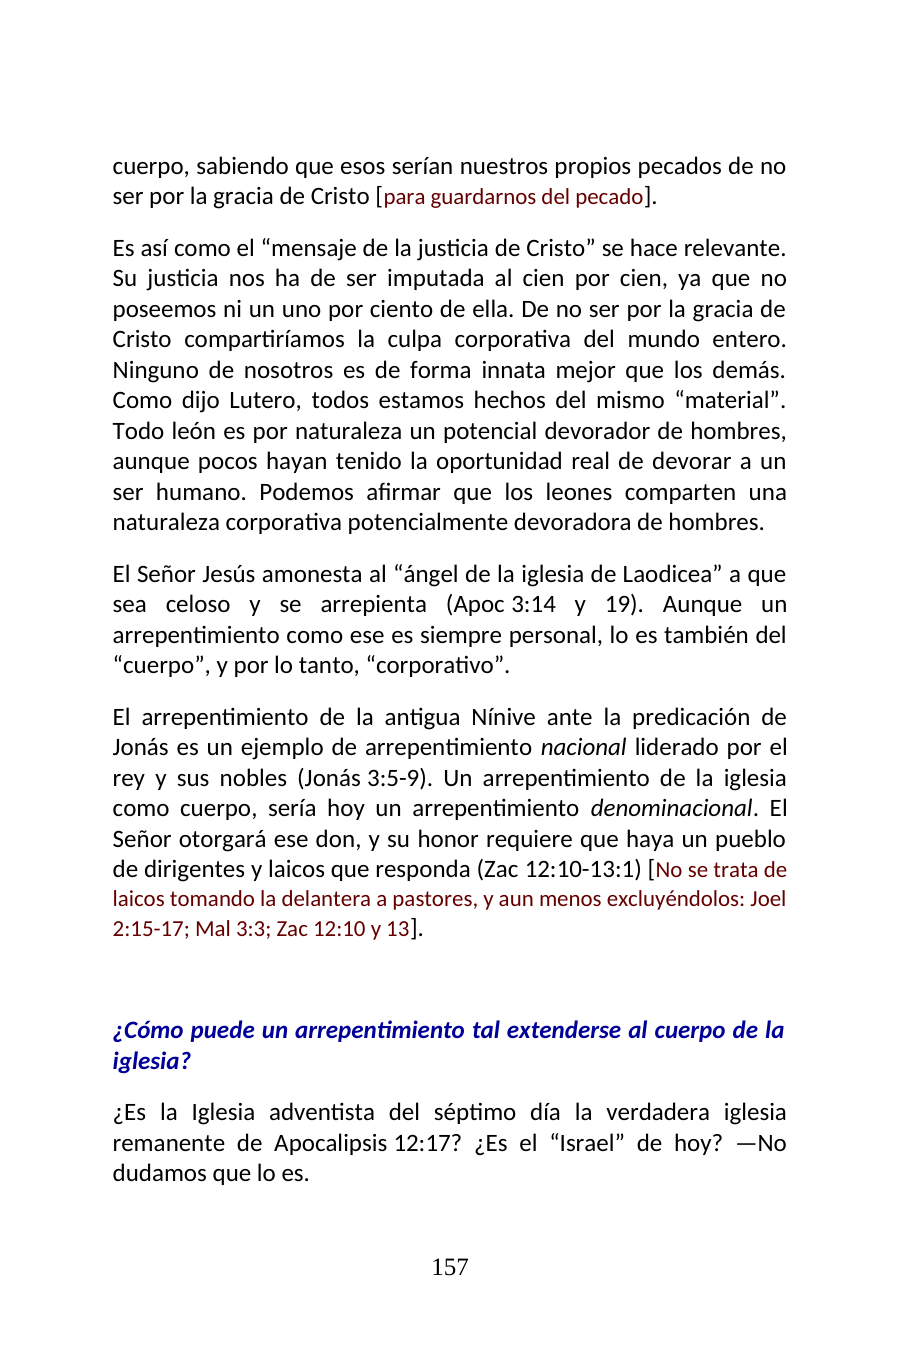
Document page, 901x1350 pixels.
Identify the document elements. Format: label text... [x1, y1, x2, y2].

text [112, 150, 788, 211]
text ¿Cómo puede un arrepentimiento tal extenderse al cuerpo de la iglesia? [112, 1015, 788, 1076]
text El arrepentimiento de la antigua Nínive ante la predicación de Jonás es un ejemplo de arrepentimiento nacional liderado por el rey y sus nobles (Jonás 3:5-9). Un arrepentimiento de la iglesia como cuerpo, sería hoy un arrepentimiento denominacional. El Señor otorgará ese don, y su honor requiere que haya un pueblo de dirigentes y laicos que responda (Zac 12:10-13:1) [No se trata de laicos tomando la delantera a pastores, y aun menos excluyéndolos: Joel 2:15-17; Mal 3:3; Zac 12:10 y 13]. [112, 701, 788, 942]
text Es así como el “mensaje de la justicia de Cristo” se hace relevante. Su justicia nos ha de ser imputada al cien por cien, ya que no poseemos ni un uno por ciento de ella. De no ser por la gracia de Cristo compartiríamos la culpa corporativa del mundo entero. Ninguno de nosotros es de forma innata mejor que los demás. Como dijo Lutero, todos estamos hechos del mismo “material”. Todo león es por naturaleza un potencial devorador de hombres, aunque pocos hayan tenido la oportunidad real de devorar a un ser humano. Podemos afirmar que los leones comparten una naturaleza corporativa potencialmente devoradora de hombres. [112, 232, 788, 537]
text El Señor Jesús amonesta al “ángel de la iglesia de Laodicea” a que sea celoso y se arrepienta (Apoc 3:14 y 19). Aunque un arrepentimiento como ese es siempre personal, lo es también del “cuerpo”, y por lo tanto, “corporativo”. [112, 558, 788, 680]
text ¿Es la Iglesia adventista del séptimo día la verdadera iglesia remanente de Apocalipsis 12:17? ¿Es el “Israel” de hoy? —No dudamos que lo es. [112, 1097, 788, 1188]
